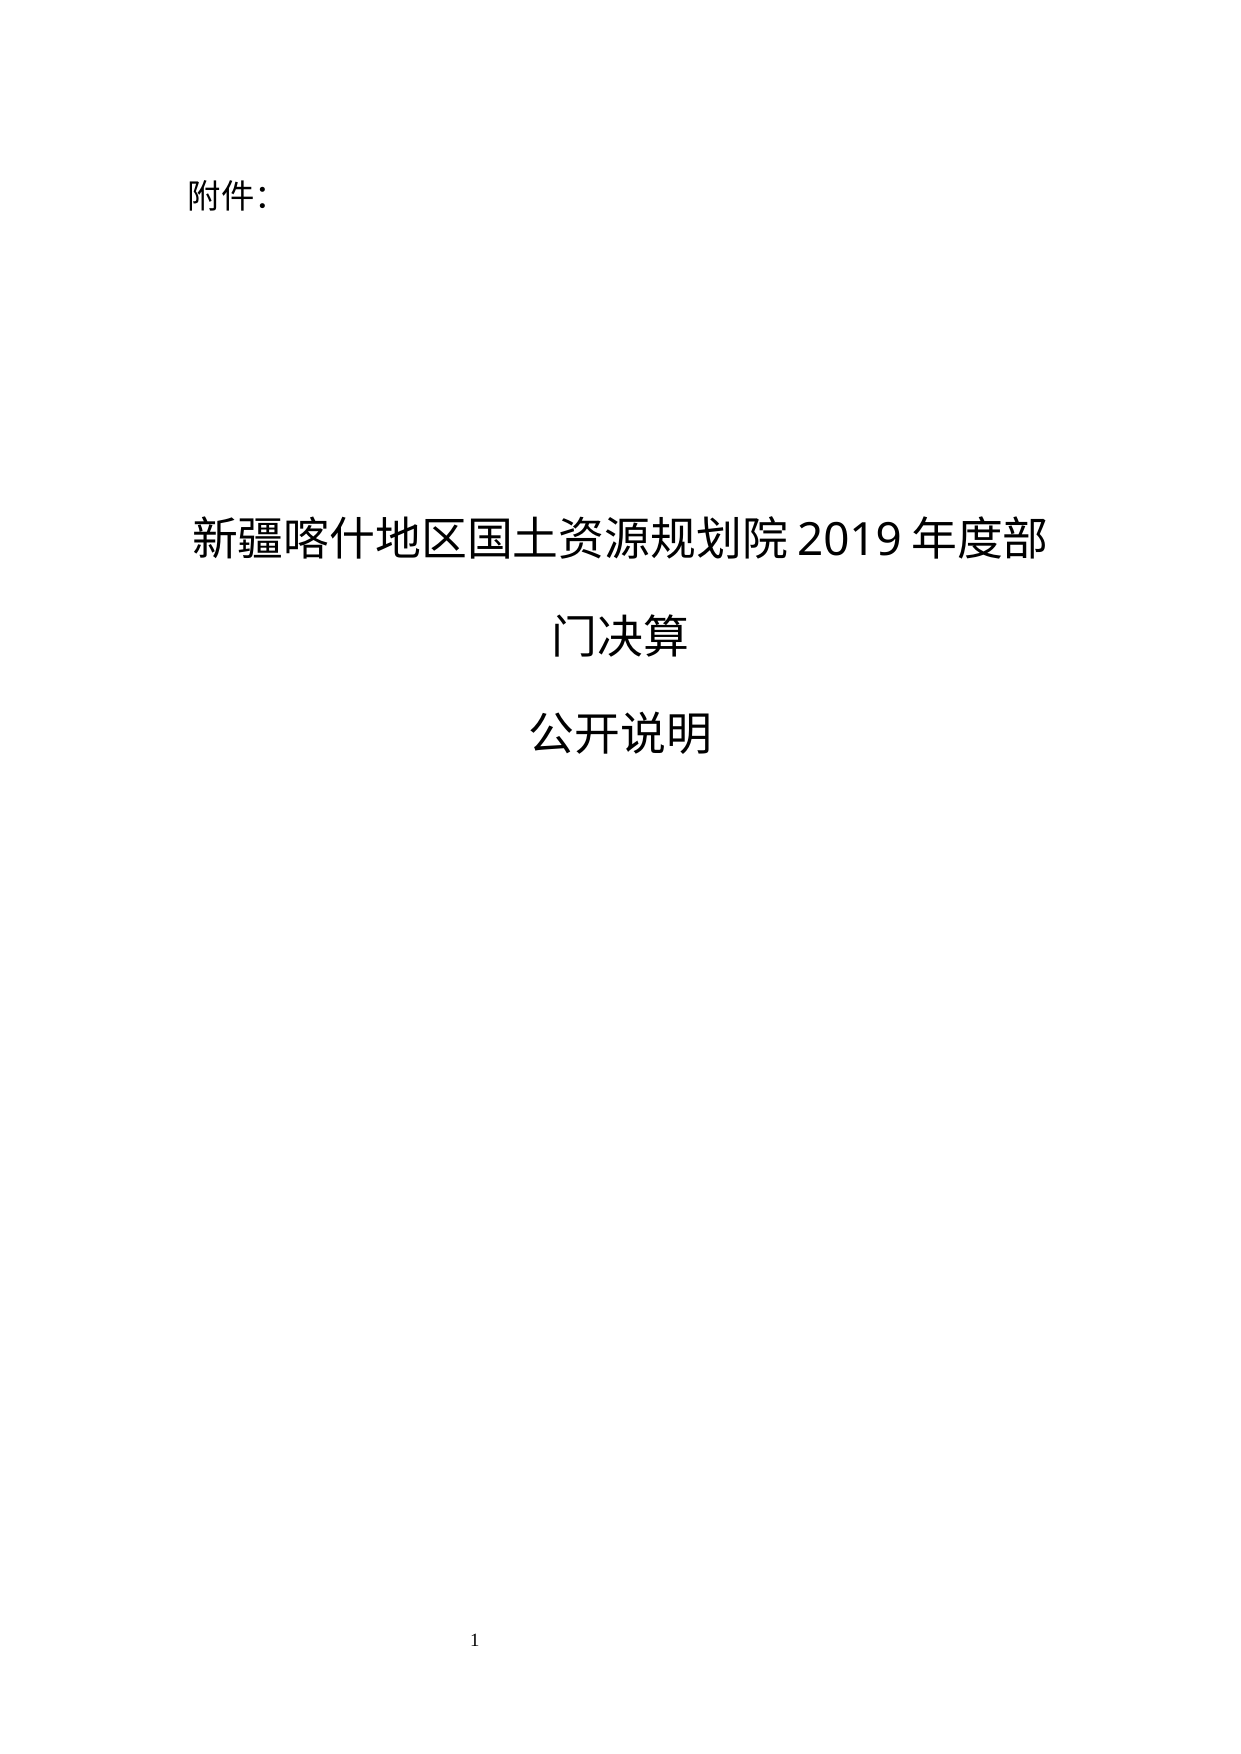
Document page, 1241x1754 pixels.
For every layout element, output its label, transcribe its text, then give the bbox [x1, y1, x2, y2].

text 附件： [187, 162, 1053, 227]
text 新疆喀什地区国土资源规划院2019年度部门决算 [187, 487, 1053, 682]
text 公开说明 [187, 682, 1053, 779]
